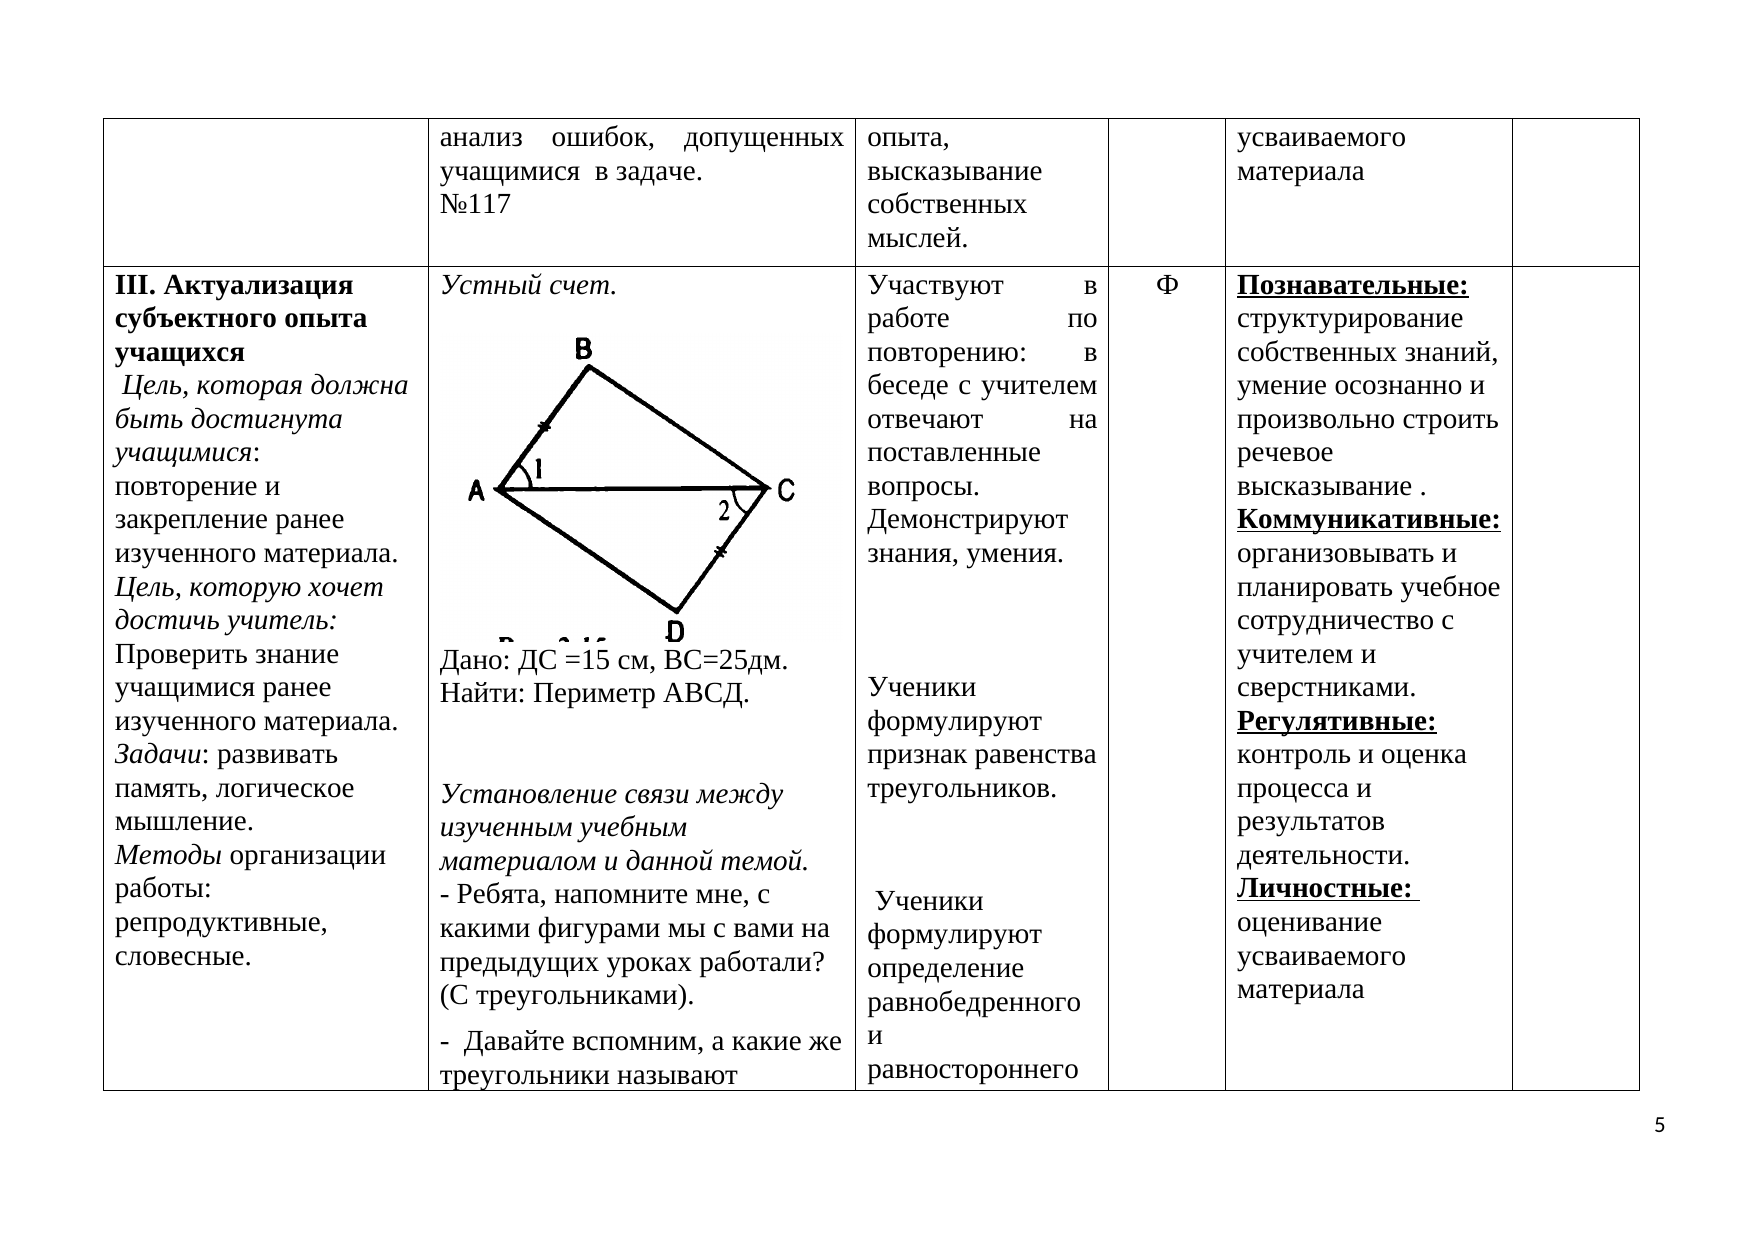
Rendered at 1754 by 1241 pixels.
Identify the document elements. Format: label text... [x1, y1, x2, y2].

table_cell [1226, 267, 1512, 1090]
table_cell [104, 267, 428, 1090]
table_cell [429, 119, 855, 266]
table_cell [856, 119, 1108, 266]
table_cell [104, 119, 428, 266]
table_cell [1513, 267, 1639, 1090]
table_cell [1513, 119, 1639, 266]
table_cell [856, 267, 1108, 1090]
table_cell Ф [1109, 267, 1225, 1090]
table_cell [429, 267, 855, 1090]
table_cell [1226, 119, 1512, 266]
table_cell И [1109, 119, 1225, 266]
